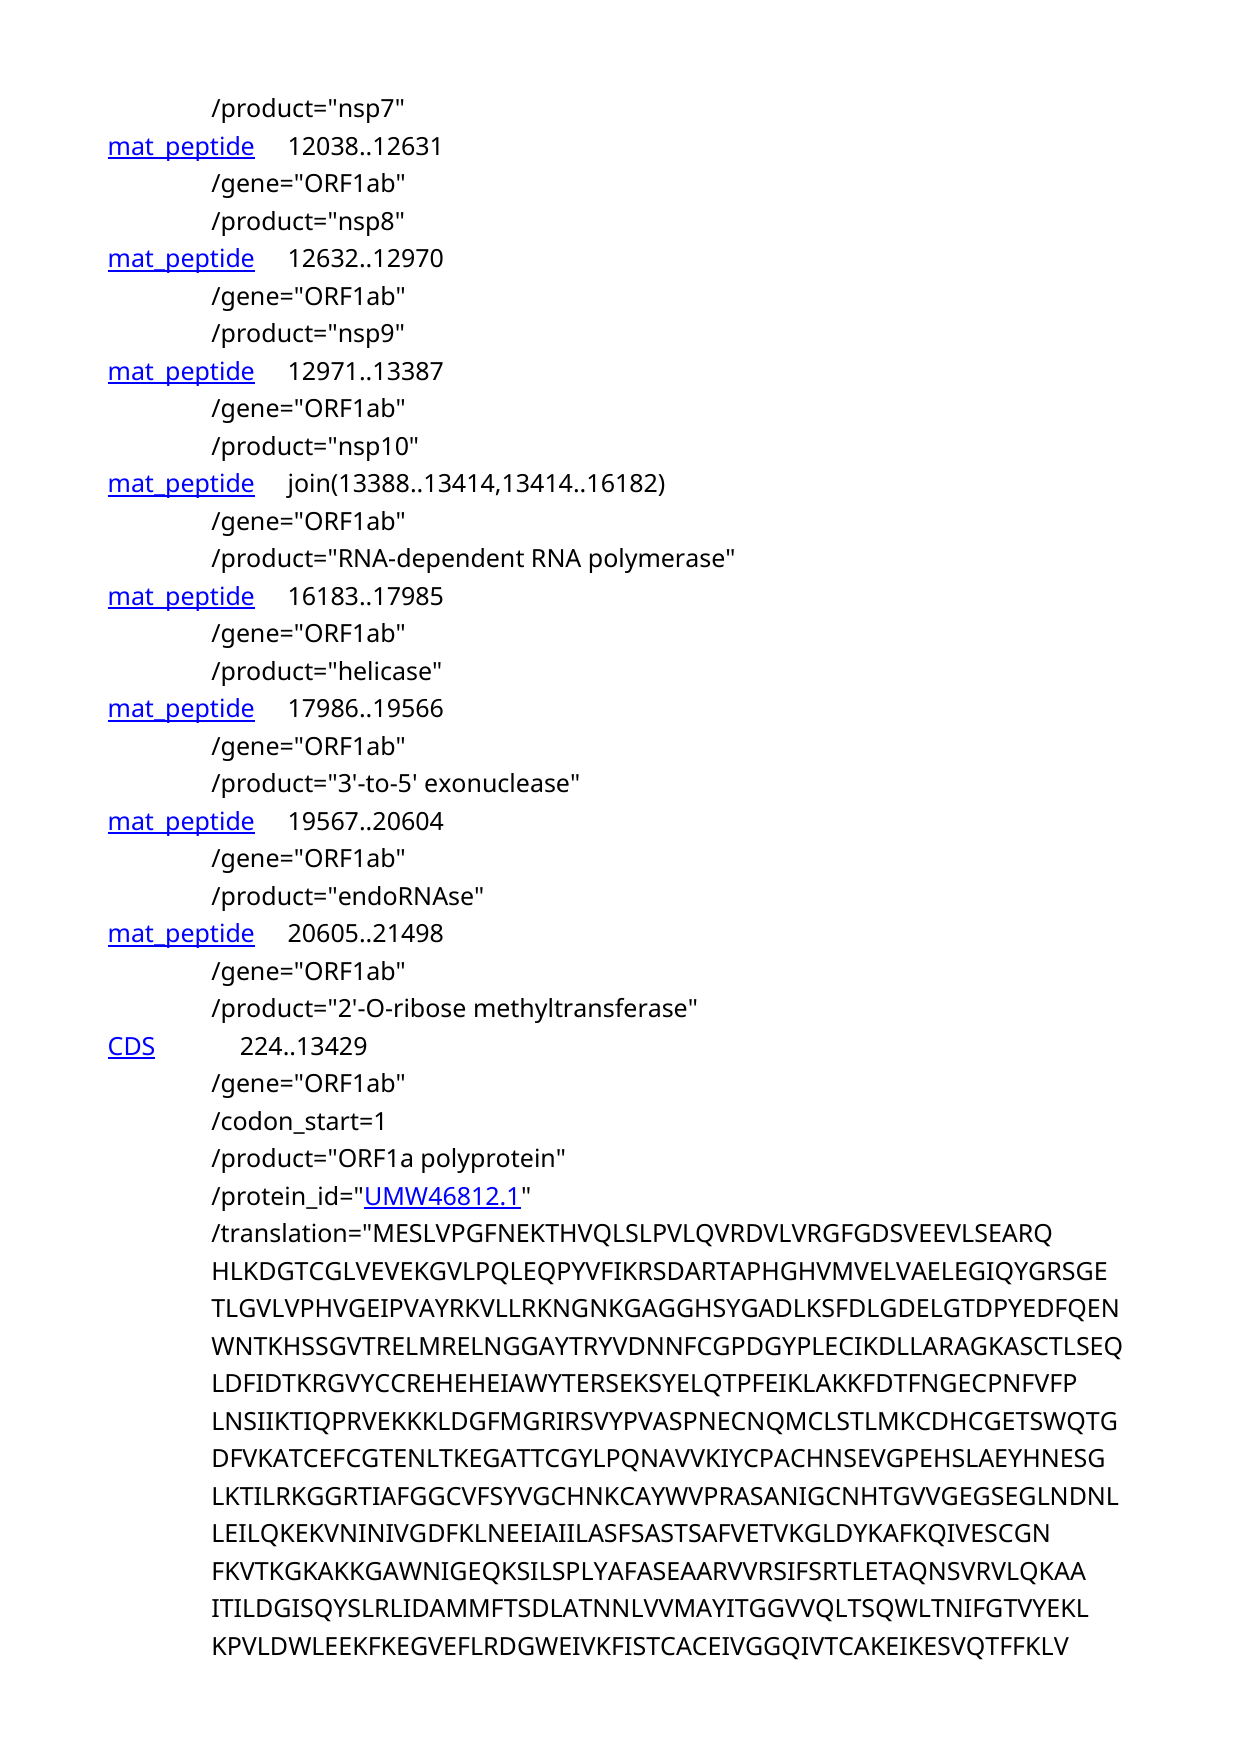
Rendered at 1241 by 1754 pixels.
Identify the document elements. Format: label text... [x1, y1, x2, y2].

text mat_peptide 12632..12970 [75, 239, 1165, 277]
text /gene="ORF1ab" [75, 952, 1165, 989]
text CDS 224..13429 [75, 1027, 1165, 1064]
text TLGVLVPHVGEIPVAYRKVLLRKNGNKGAGGHSYGADLKSFDLGDELGTDPYEDFQEN [75, 1289, 1165, 1327]
text /product="3'-to-5' exonuclease" [75, 764, 1165, 802]
text mat_peptide 16183..17985 [75, 577, 1165, 614]
text KPVLDWLEEKFKEGVEFLRDGWEIVKFISTCACEIVGGQIVTCAKEIKESVQTFFKLV [75, 1627, 1165, 1664]
text /gene="ORF1ab" [75, 614, 1165, 652]
text /product="RNA-dependent RNA polymerase" [75, 539, 1165, 577]
text FKVTKGKAKKGAWNIGEQKSILSPLYAFASEAARVVRSIFSRTLETAQNSVRVLQKAA [75, 1552, 1165, 1589]
text /gene="ORF1ab" [75, 727, 1165, 764]
text /gene="ORF1ab" [75, 1064, 1165, 1102]
text LNSIIKTIQPRVEKKKLDGFMGRIRSVYPVASPNECNQMCLSTLMKCDHCGETSWQTG [75, 1402, 1165, 1439]
text /gene="ORF1ab" [75, 839, 1165, 877]
text /gene="ORF1ab" [75, 277, 1165, 314]
text WNTKHSSGVTRELMRELNGGAYTRYVDNNFCGPDGYPLECIKDLLARAGKASCTLSEQ [75, 1327, 1165, 1364]
text /gene="ORF1ab" [75, 502, 1165, 539]
text LEILQKEKVNINIVGDFKLNEEIAIILASFSASTSAFVETVKGLDYKAFKQIVESCGN [75, 1514, 1165, 1552]
text /translation="MESLVPGFNEKTHVQLSLPVLQVRDVLVRGFGDSVEEVLSEARQ [75, 1214, 1165, 1252]
text mat_peptide 20605..21498 [75, 914, 1165, 952]
text /product="ORF1a polyprotein" [75, 1139, 1165, 1177]
text mat_peptide 17986..19566 [75, 689, 1165, 727]
text /product="helicase" [75, 652, 1165, 689]
text mat_peptide 12038..12631 [75, 127, 1165, 164]
text /protein_id="UMW46812.1" [75, 1177, 1165, 1214]
text /gene="ORF1ab" [75, 164, 1165, 202]
text LKTILRKGGRTIAFGGCVFSYVGCHNKCAYWVPRASANIGCNHTGVVGEGSEGLNDNL [75, 1477, 1165, 1514]
text mat_peptide join(13388..13414,13414..16182) [75, 464, 1165, 502]
text ITILDGISQYSLRLIDAMMFTSDLATNNLVVMAYITGGVVQLTSQWLTNIFGTVYEKL [75, 1589, 1165, 1627]
text mat_peptide 12971..13387 [75, 352, 1165, 389]
text mat_peptide 19567..20604 [75, 802, 1165, 839]
text DFVKATCEFCGTENLTKEGATTCGYLPQNAVVKIYCPACHNSEVGPEHSLAEYHNESG [75, 1439, 1165, 1477]
text /product="nsp10" [75, 427, 1165, 464]
text /gene="ORF1ab" [75, 389, 1165, 427]
text /codon_start=1 [75, 1102, 1165, 1139]
text /product="endoRNAse" [75, 877, 1165, 914]
text /product="2'-O-ribose methyltransferase" [75, 989, 1165, 1027]
text /product="nsp8" [75, 202, 1165, 239]
text /product="nsp7" [75, 89, 1165, 127]
text /product="nsp9" [75, 314, 1165, 352]
text LDFIDTKRGVYCCREHEHEIAWYTERSEKSYELQTPFEIKLAKKFDTFNGECPNFVFP [75, 1364, 1165, 1402]
text HLKDGTCGLVEVEKGVLPQLEQPYVFIKRSDARTAPHGHVMVELVAELEGIQYGRSGE [75, 1252, 1165, 1289]
